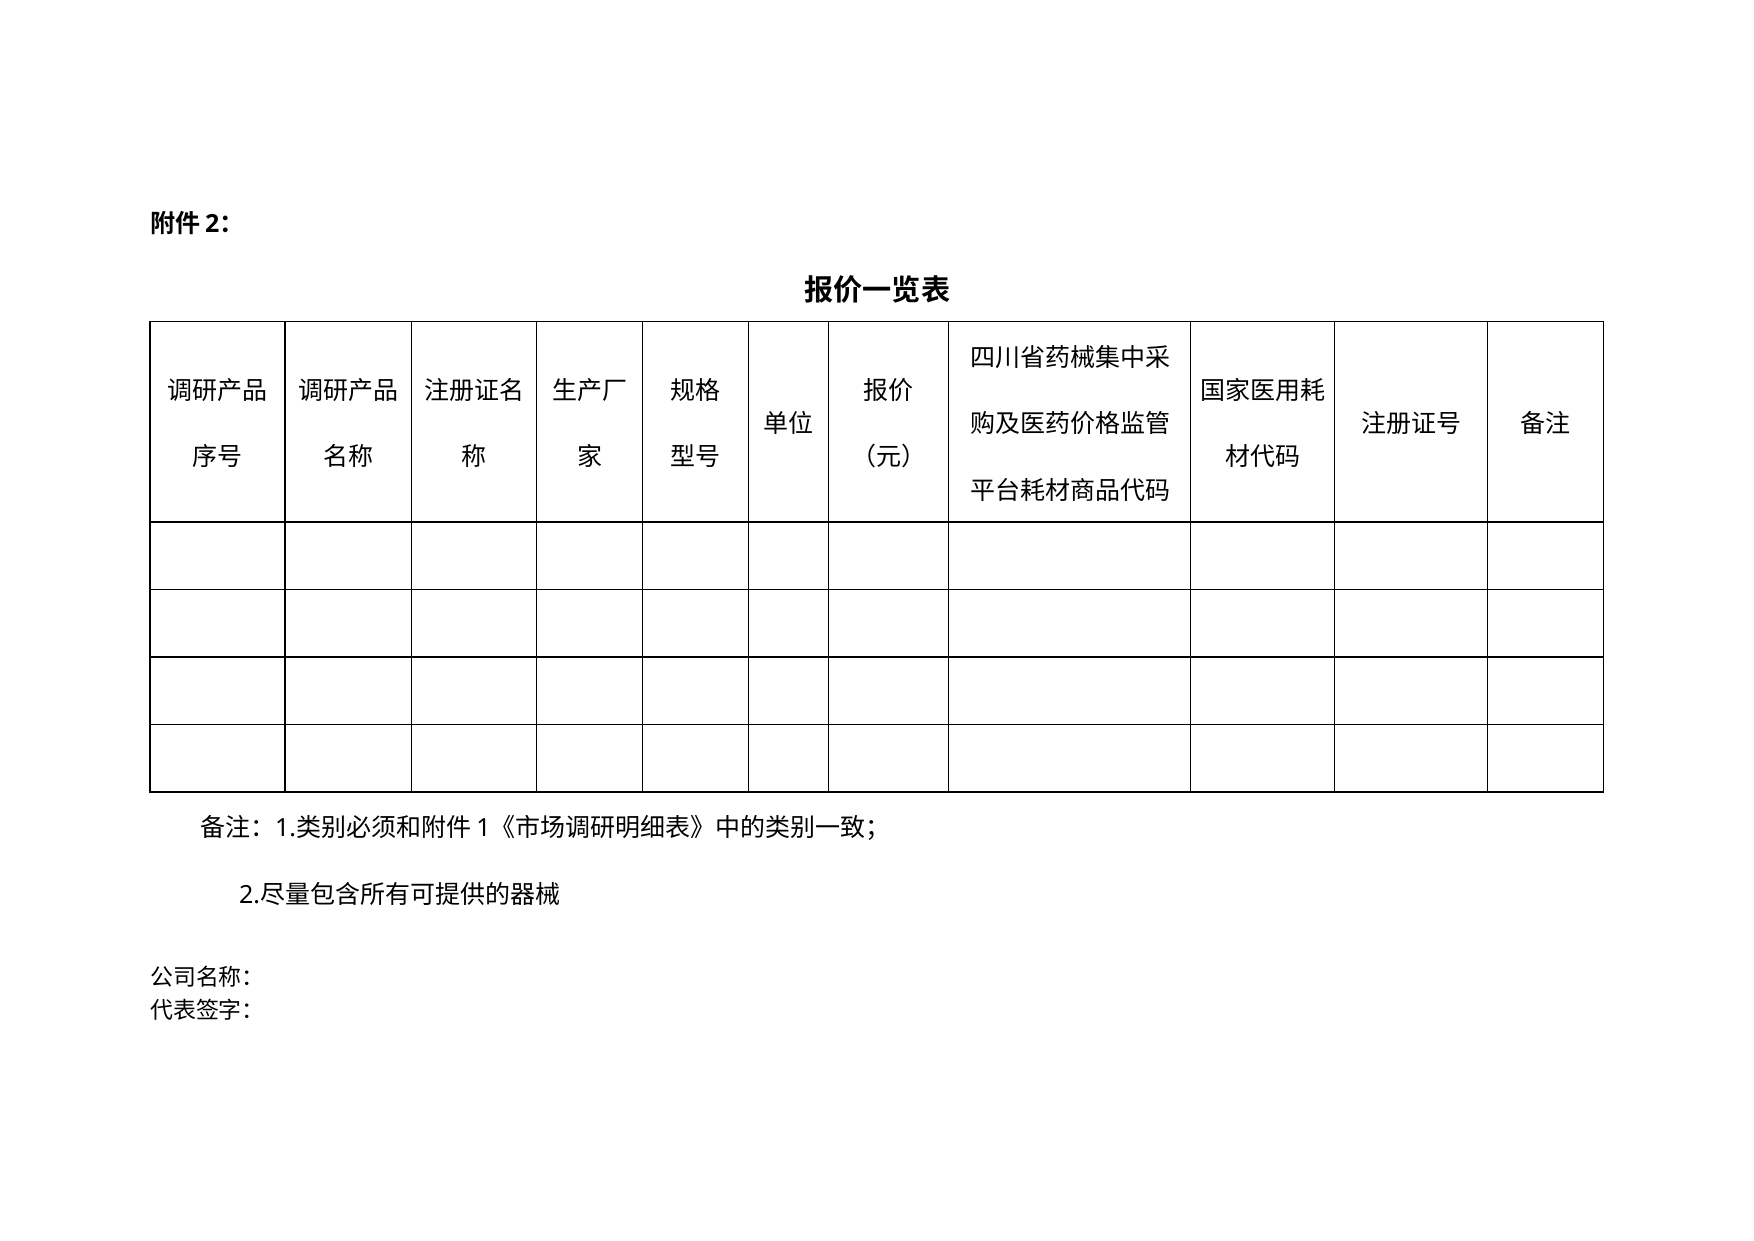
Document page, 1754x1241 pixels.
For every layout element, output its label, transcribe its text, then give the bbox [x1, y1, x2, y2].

table_cell [829, 523, 948, 589]
table_cell [537, 523, 642, 589]
table_cell [286, 523, 411, 589]
table_cell [643, 725, 748, 791]
table_cell [286, 725, 411, 791]
table_cell [643, 590, 748, 656]
table_cell [1335, 725, 1487, 791]
table_cell [412, 523, 536, 589]
table_cell [749, 725, 828, 791]
table_cell [949, 590, 1190, 656]
table_cell [1335, 590, 1487, 656]
table_cell [151, 658, 284, 724]
table_cell [1191, 590, 1334, 656]
table_cell [1488, 658, 1603, 724]
text 公司名称： [150, 959, 1604, 992]
table_cell [829, 590, 948, 656]
table_header 报价 （元） [829, 322, 948, 521]
table_cell [151, 523, 284, 589]
table_cell [537, 658, 642, 724]
table_cell [1488, 590, 1603, 656]
table_header 规格 型号 [643, 322, 748, 521]
table_header 备注 [1488, 322, 1603, 521]
table_header 注册证号 [1335, 322, 1487, 521]
table_header 调研产品 名称 [286, 322, 411, 521]
table_header 四川省药械集中采购及医药价格监管平台耗材商品代码 [949, 322, 1190, 521]
table_cell [151, 725, 284, 791]
text 报价一览表 [150, 254, 1604, 321]
table_cell [537, 590, 642, 656]
table_cell [643, 658, 748, 724]
table_header 单位 [749, 322, 828, 521]
table_cell [749, 590, 828, 656]
text 备注：1.类别必须和附件1《市场调研明细表》中的类别一致； [150, 793, 1604, 859]
table_header 调研产品序号 [151, 322, 284, 521]
table_cell [749, 658, 828, 724]
table_cell [1191, 658, 1334, 724]
text 代表签字： [150, 992, 1604, 1025]
table_cell [643, 523, 748, 589]
table_cell [286, 590, 411, 656]
text 2.尽量包含所有可提供的器械 [150, 859, 1604, 925]
table_cell [829, 725, 948, 791]
table_cell [286, 658, 411, 724]
table_cell [949, 658, 1190, 724]
table_cell [412, 725, 536, 791]
table_cell [749, 523, 828, 589]
table_cell [1191, 523, 1334, 589]
table_cell [1191, 725, 1334, 791]
table_header 注册证名称 [412, 322, 536, 521]
table_cell [1335, 658, 1487, 724]
table_cell [949, 725, 1190, 791]
table_cell [537, 725, 642, 791]
table_cell [151, 590, 284, 656]
table_cell [1488, 523, 1603, 589]
table_cell [412, 590, 536, 656]
table_cell [1488, 725, 1603, 791]
table_cell [829, 658, 948, 724]
table_cell [949, 523, 1190, 589]
table_header 国家医用耗材代码 [1191, 322, 1334, 521]
table_cell [1335, 523, 1487, 589]
table_header 生产厂家 [537, 322, 642, 521]
text 附件2： [150, 188, 1604, 254]
table_cell [412, 658, 536, 724]
